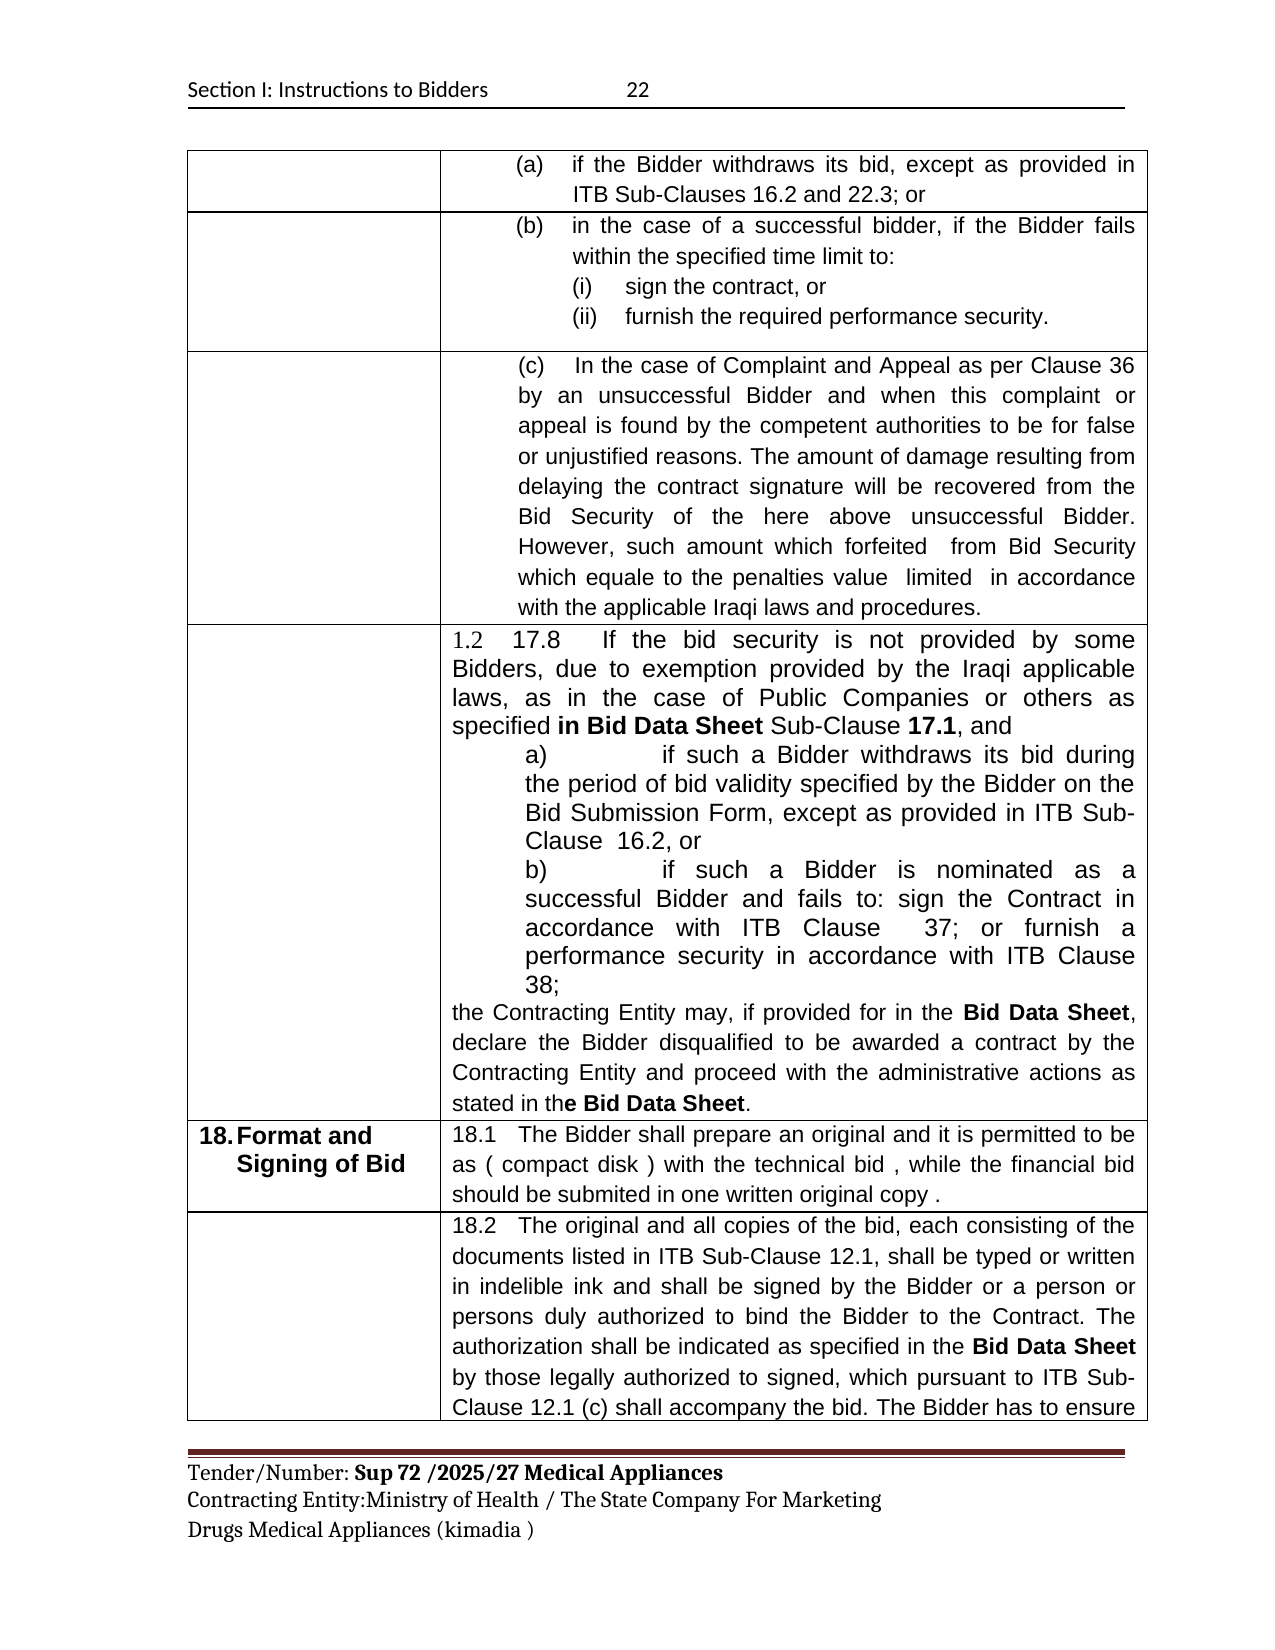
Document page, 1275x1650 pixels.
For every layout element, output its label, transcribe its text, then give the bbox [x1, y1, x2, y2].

table_cell 17.8 If the bid security is not provided by some Bidders, due to exemption provided by the Iraqi applicable laws, as in the case of Public Companies or others as specified in Bid Data Sheet Sub-Clause 17.1, and if such a Bidder withdraws its bid during the period of bid validity specified by the Bidder on the Bid Submission Form, except as provided in ITB Sub-Clause 16.2, or if such a Bidder is nominated as a successful Bidder and fails to: sign the Contract in accordance with ITB Clause 37; or furnish a performance security in accordance with ITB Clause 38; the Contracting Entity may, if provided for in the Bid Data Sheet, declare the Bidder disqualified to be awarded a contract by the Contracting Entity and proceed with the administrative actions as stated in the Bid Data Sheet. [441, 625, 1147, 1120]
table_cell [188, 213, 440, 351]
table_cell [188, 625, 440, 1120]
table_cell [188, 1213, 440, 1420]
table_cell 18. Format and Signing of Bid [188, 1121, 440, 1211]
table_cell (b) in the case of a successful bidder, if the Bidder fails within the specified time limit to: (i) sign the contract, or (ii) furnish the required performance security. [441, 213, 1147, 351]
table_cell 18.1 The Bidder shall prepare an original and it is permitted to be as ( compact disk ) with the technical bid , while the financial bid should be submited in one written original copy . [441, 1121, 1147, 1211]
table_cell [188, 151, 440, 211]
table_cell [441, 151, 1147, 211]
table_cell (c) In the case of Complaint and Appeal as per Clause 36 by an unsuccessful Bidder and when this complaint or appeal is found by the competent authorities to be for false or unjustified reasons. The amount of damage resulting from delaying the contract signature will be recovered from the Bid Security of the here above unsuccessful Bidder. However, such amount which forfeited from Bid Security which equale to the penalties value limited in accordance with the applicable Iraqi laws and procedures. [441, 352, 1147, 624]
table_cell [188, 352, 440, 624]
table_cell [441, 1213, 1147, 1420]
